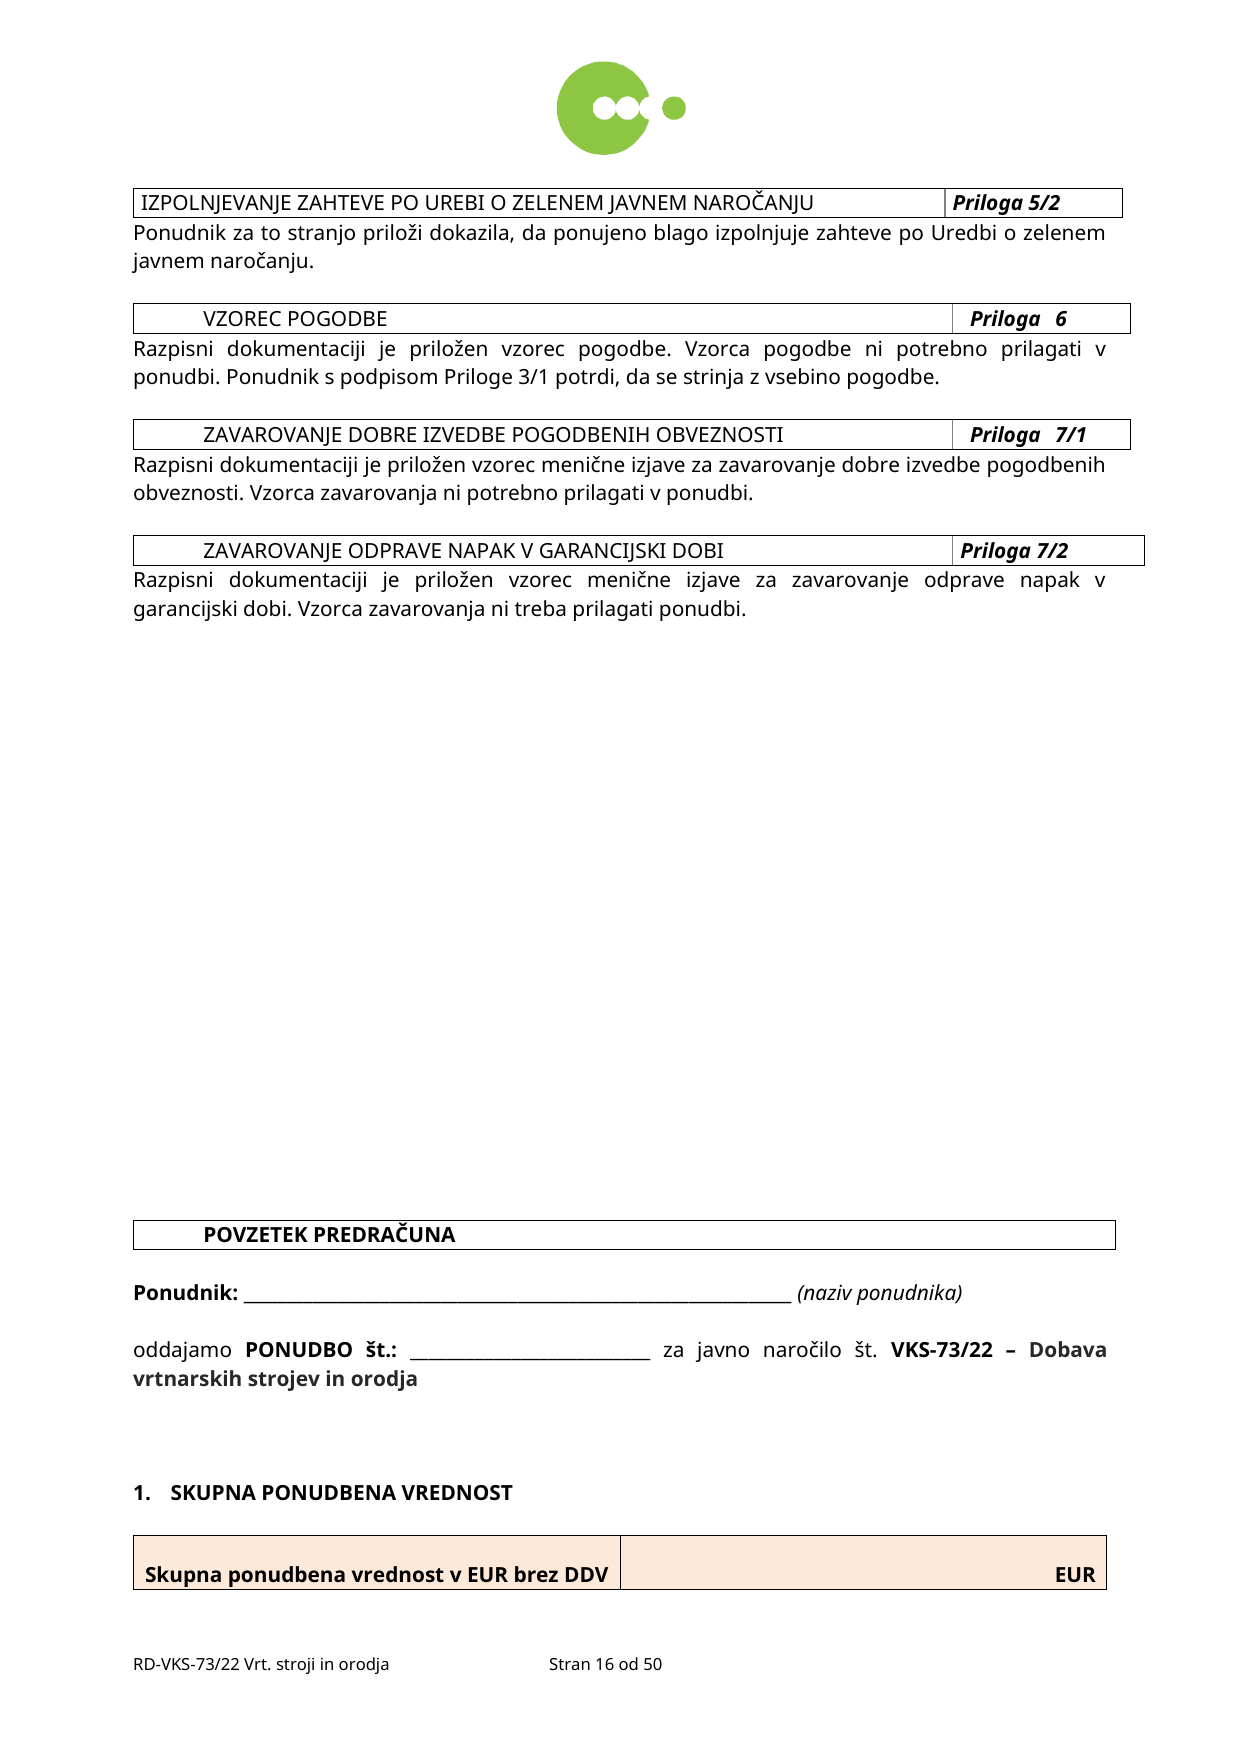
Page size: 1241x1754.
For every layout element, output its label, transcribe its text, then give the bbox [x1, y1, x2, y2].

table_header VZOREC POGODBE [196, 304, 952, 333]
table_header Priloga [953, 304, 1048, 333]
text Razpisni dokumentaciji je priložen vzorec menične izjave za zavarovanje dobre izvedbe pogodbenih obveznosti. Vzorca zavarovanja ni potrebno prilagati v ponudbi. [133, 450, 1107, 507]
table_header ZAVAROVANJE ODPRAVE NAPAK V GARANCIJSKI DOBI [196, 536, 952, 564]
table_header ZAVAROVANJE DOBRE IZVEDBE POGODBENIH OBVEZNOSTI [196, 420, 952, 449]
table_header [134, 420, 196, 449]
text Ponudnik za to stranjo priloži dokazila, da ponujeno blago izpolnjuje zahteve po Uredbi o zelenem javnem naročanju. [133, 218, 1107, 275]
text Ponudnik: ________________________________________________________________ (naziv ponudnika) [133, 1278, 1107, 1307]
text Razpisni dokumentaciji je priložen vzorec menične izjave za zavarovanje odprave napak v garancijski dobi. Vzorca zavarovanja ni treba prilagati ponudbi. [133, 566, 1107, 622]
text oddajamo PONUDBO št.: __________________________ za javno naročilo št. VKS-73/22 – Dobava vrtnarskih strojev in orodja [133, 1335, 1107, 1392]
table_header Priloga 7/2 [953, 536, 1144, 564]
table_header Priloga [953, 420, 1048, 449]
table_header EUR [621, 1536, 1106, 1589]
table_header IZPOLNJEVANJE ZAHTEVE PO UREBI O ZELENEM JAVNEM NAROČANJU [134, 189, 944, 217]
table_header 6 [1048, 304, 1130, 333]
table_header [134, 536, 196, 564]
table_header Priloga 5/2 [946, 189, 1122, 217]
table_header POVZETEK PREDRAČUNA [196, 1221, 1115, 1249]
list SKUPNA PONUDBENA VREDNOST [133, 1478, 1107, 1506]
table_header [134, 1221, 196, 1249]
text Razpisni dokumentaciji je priložen vzorec pogodbe. Vzorca pogodbe ni potrebno prilagati v ponudbi. Ponudnik s podpisom Priloge 3/1 potrdi, da se strinja z vsebino pogodbe. [133, 334, 1107, 391]
table_header [134, 304, 196, 333]
table_header 7/1 [1048, 420, 1130, 449]
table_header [134, 1536, 620, 1589]
